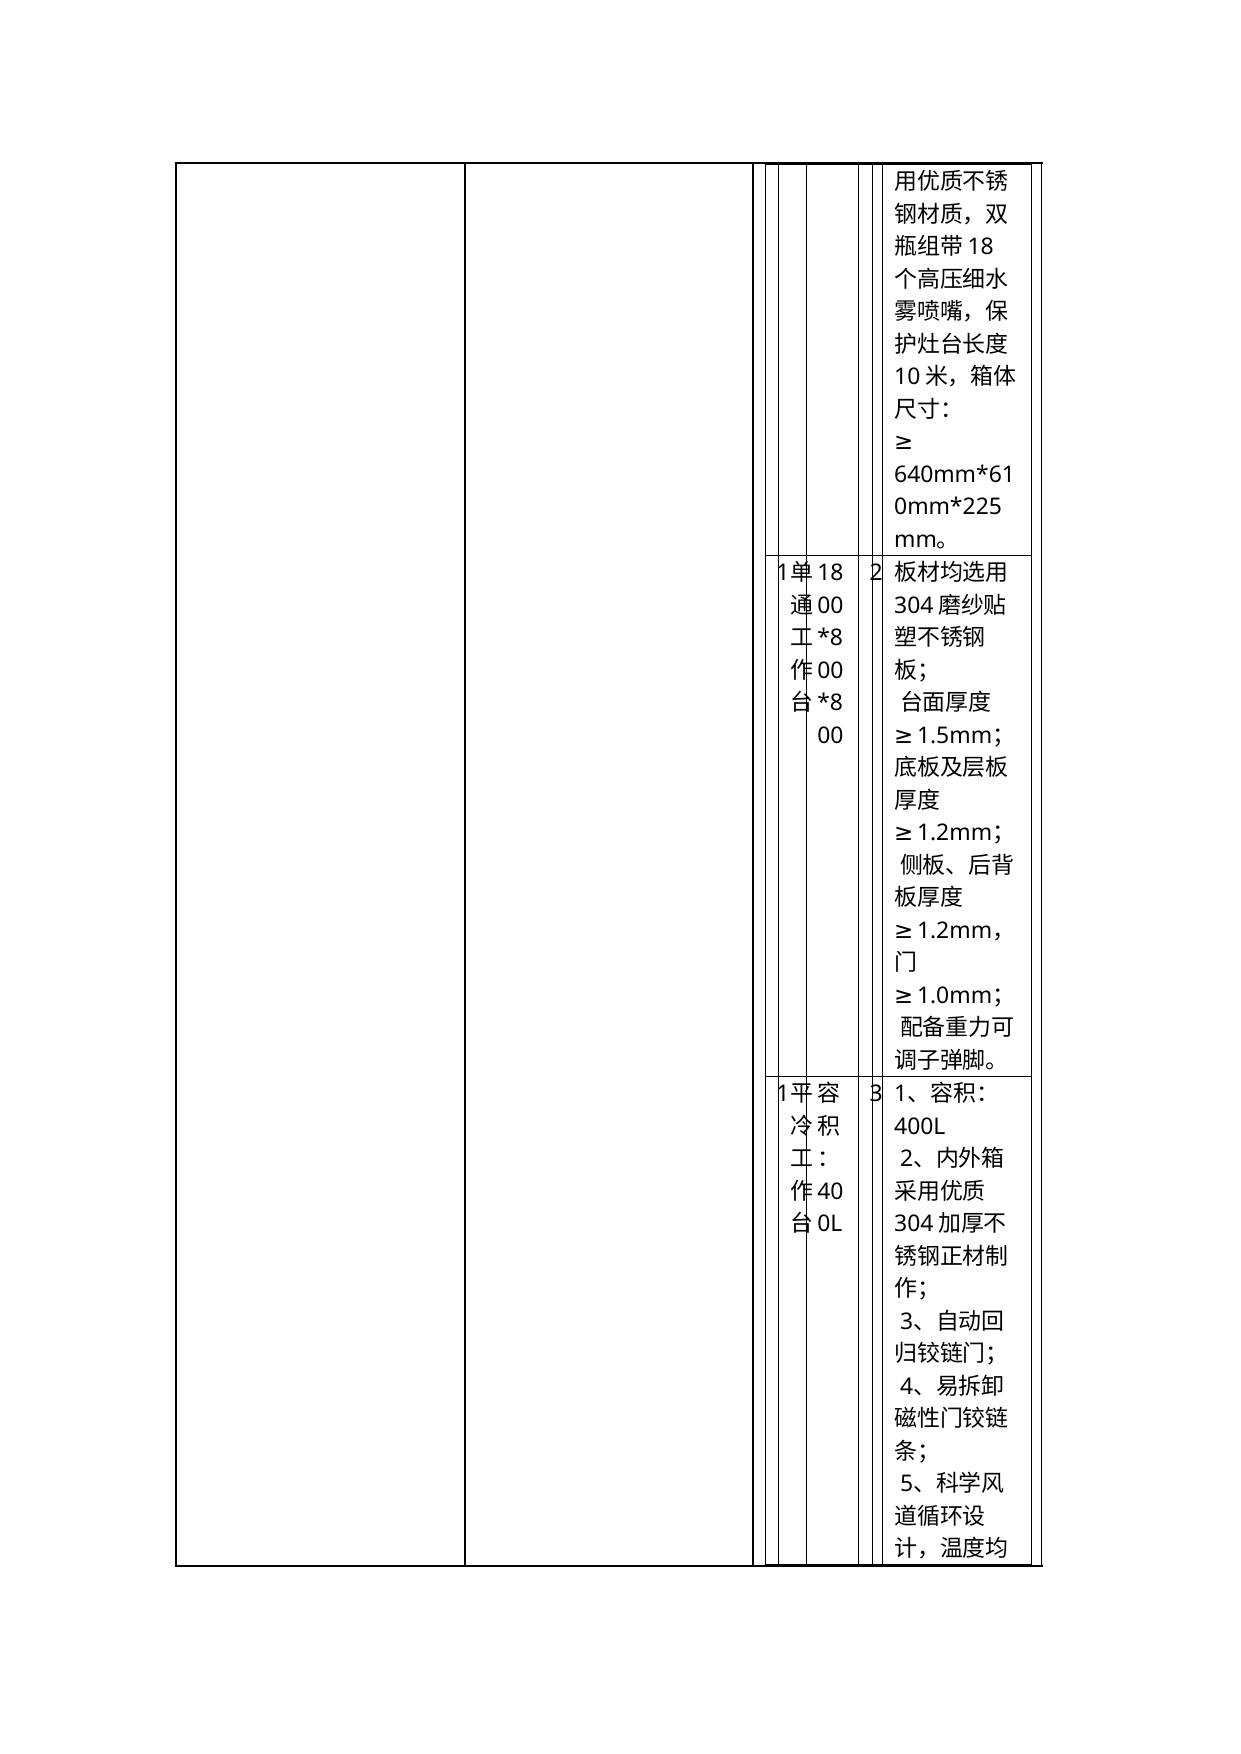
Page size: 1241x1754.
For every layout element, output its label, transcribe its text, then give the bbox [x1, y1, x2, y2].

table_cell [807, 556, 858, 1076]
table_cell [859, 1077, 872, 1564]
table_cell [859, 556, 872, 1076]
table_cell [873, 1077, 882, 1564]
table_cell 1 [177, 164, 464, 1565]
table_cell [766, 556, 778, 1076]
table_cell [859, 165, 872, 555]
table_cell [766, 165, 778, 555]
table_cell [873, 556, 882, 1076]
table_cell [807, 1077, 858, 1564]
table_cell [754, 164, 765, 1565]
table_cell [873, 165, 882, 555]
table_cell [807, 165, 858, 555]
table_cell [883, 1077, 1031, 1564]
table_cell [873, 1093, 879, 1100]
table_cell [883, 556, 1031, 1076]
table_cell [779, 556, 806, 1076]
table_cell [779, 165, 806, 555]
table_cell ▲ [466, 164, 752, 1565]
table_cell [1032, 164, 1041, 1565]
table_cell [766, 1077, 778, 1564]
table_cell [779, 1077, 806, 1564]
